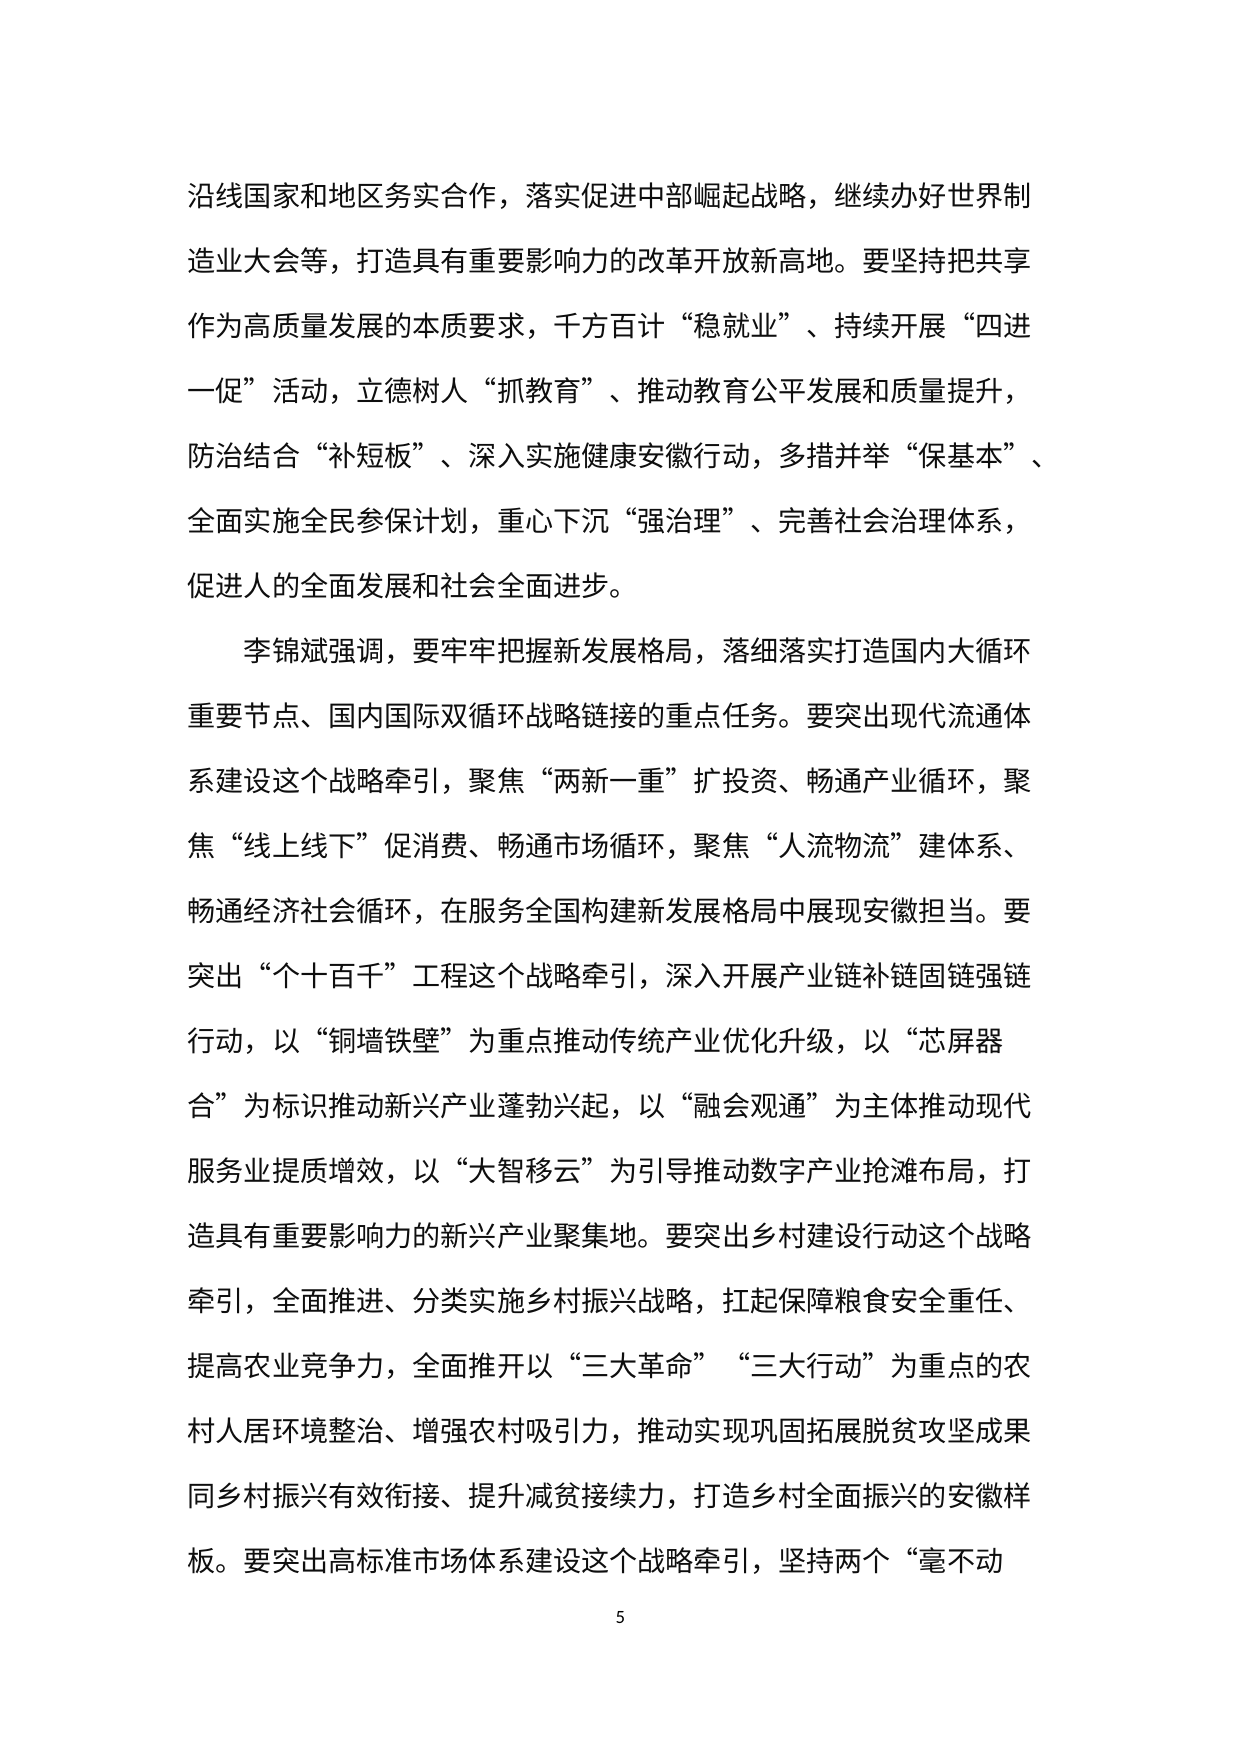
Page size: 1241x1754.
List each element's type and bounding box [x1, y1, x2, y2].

text [187, 162, 1053, 617]
text [187, 617, 1053, 1592]
